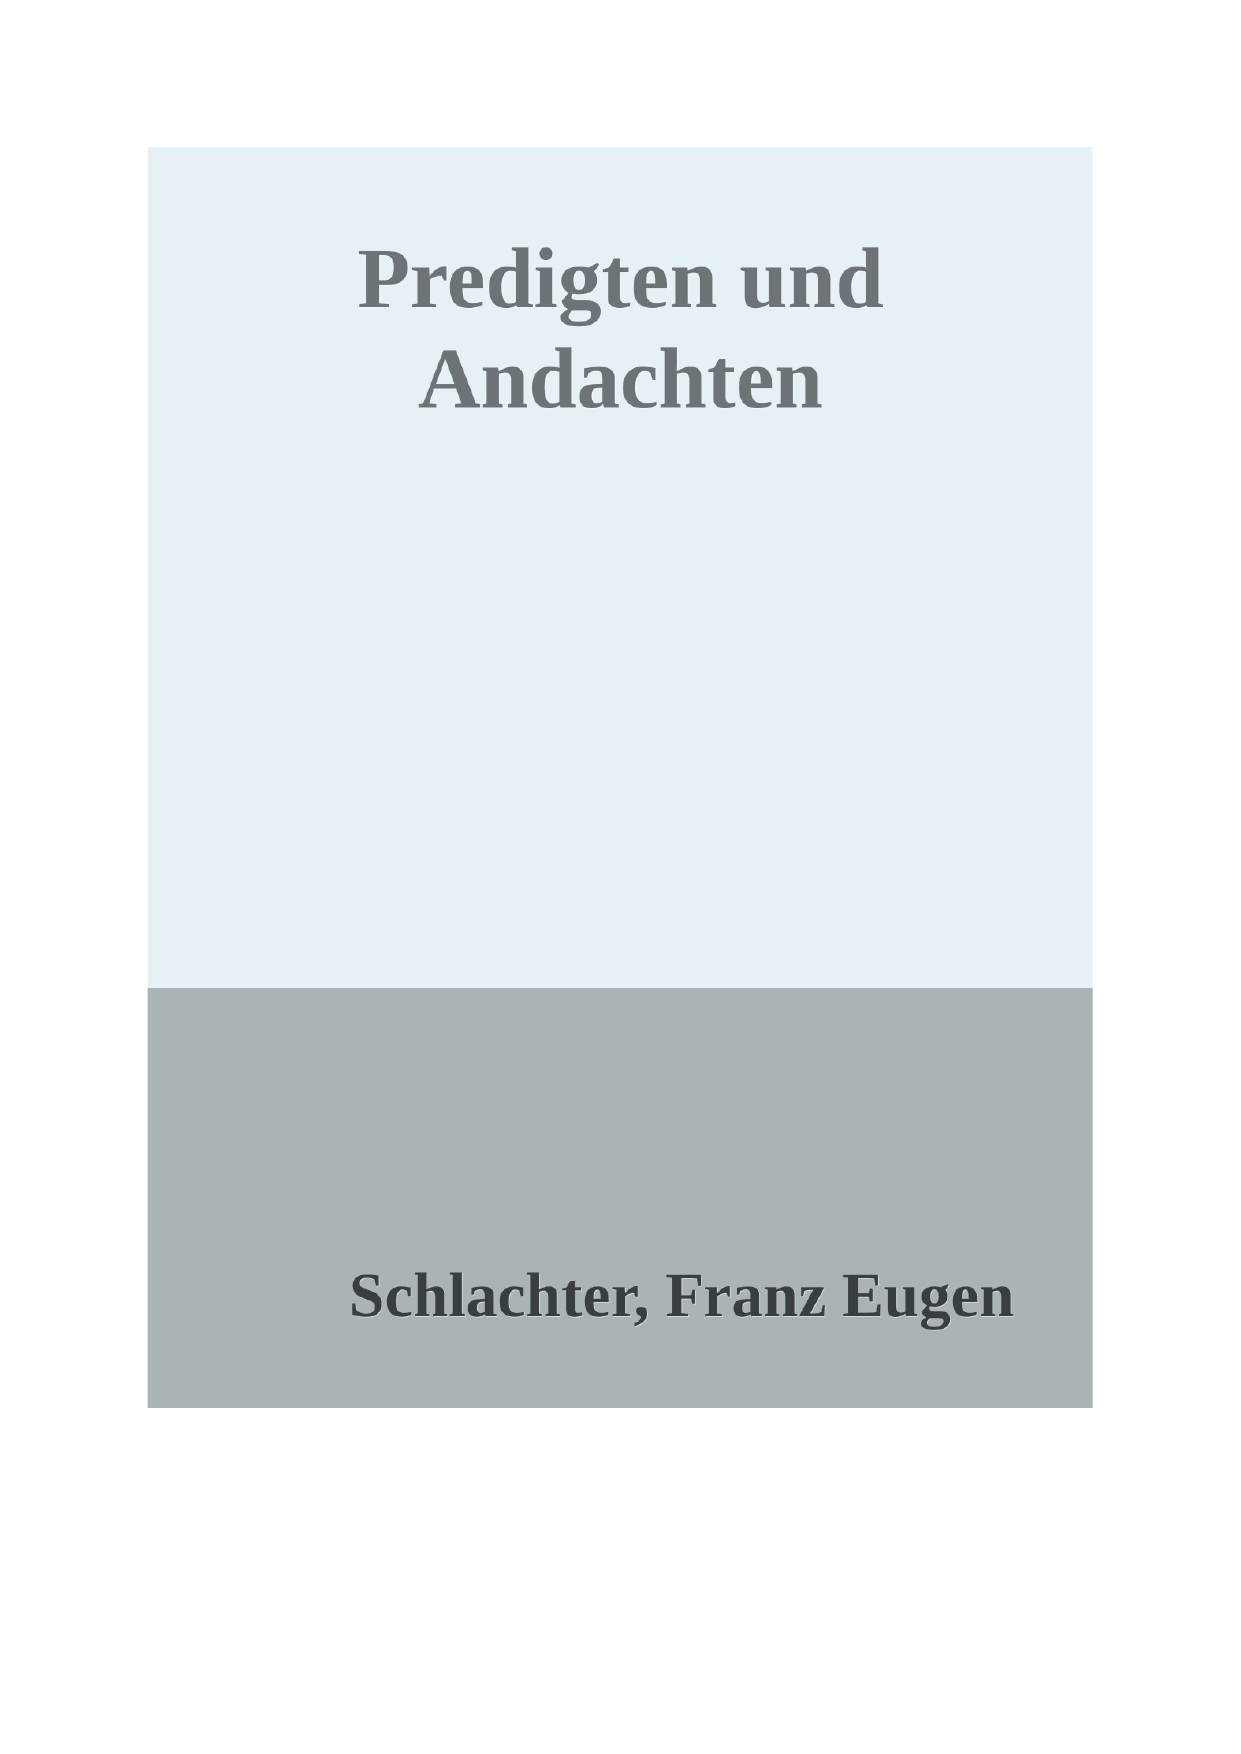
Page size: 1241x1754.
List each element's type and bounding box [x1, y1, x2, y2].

picture [147, 147, 1093, 1408]
